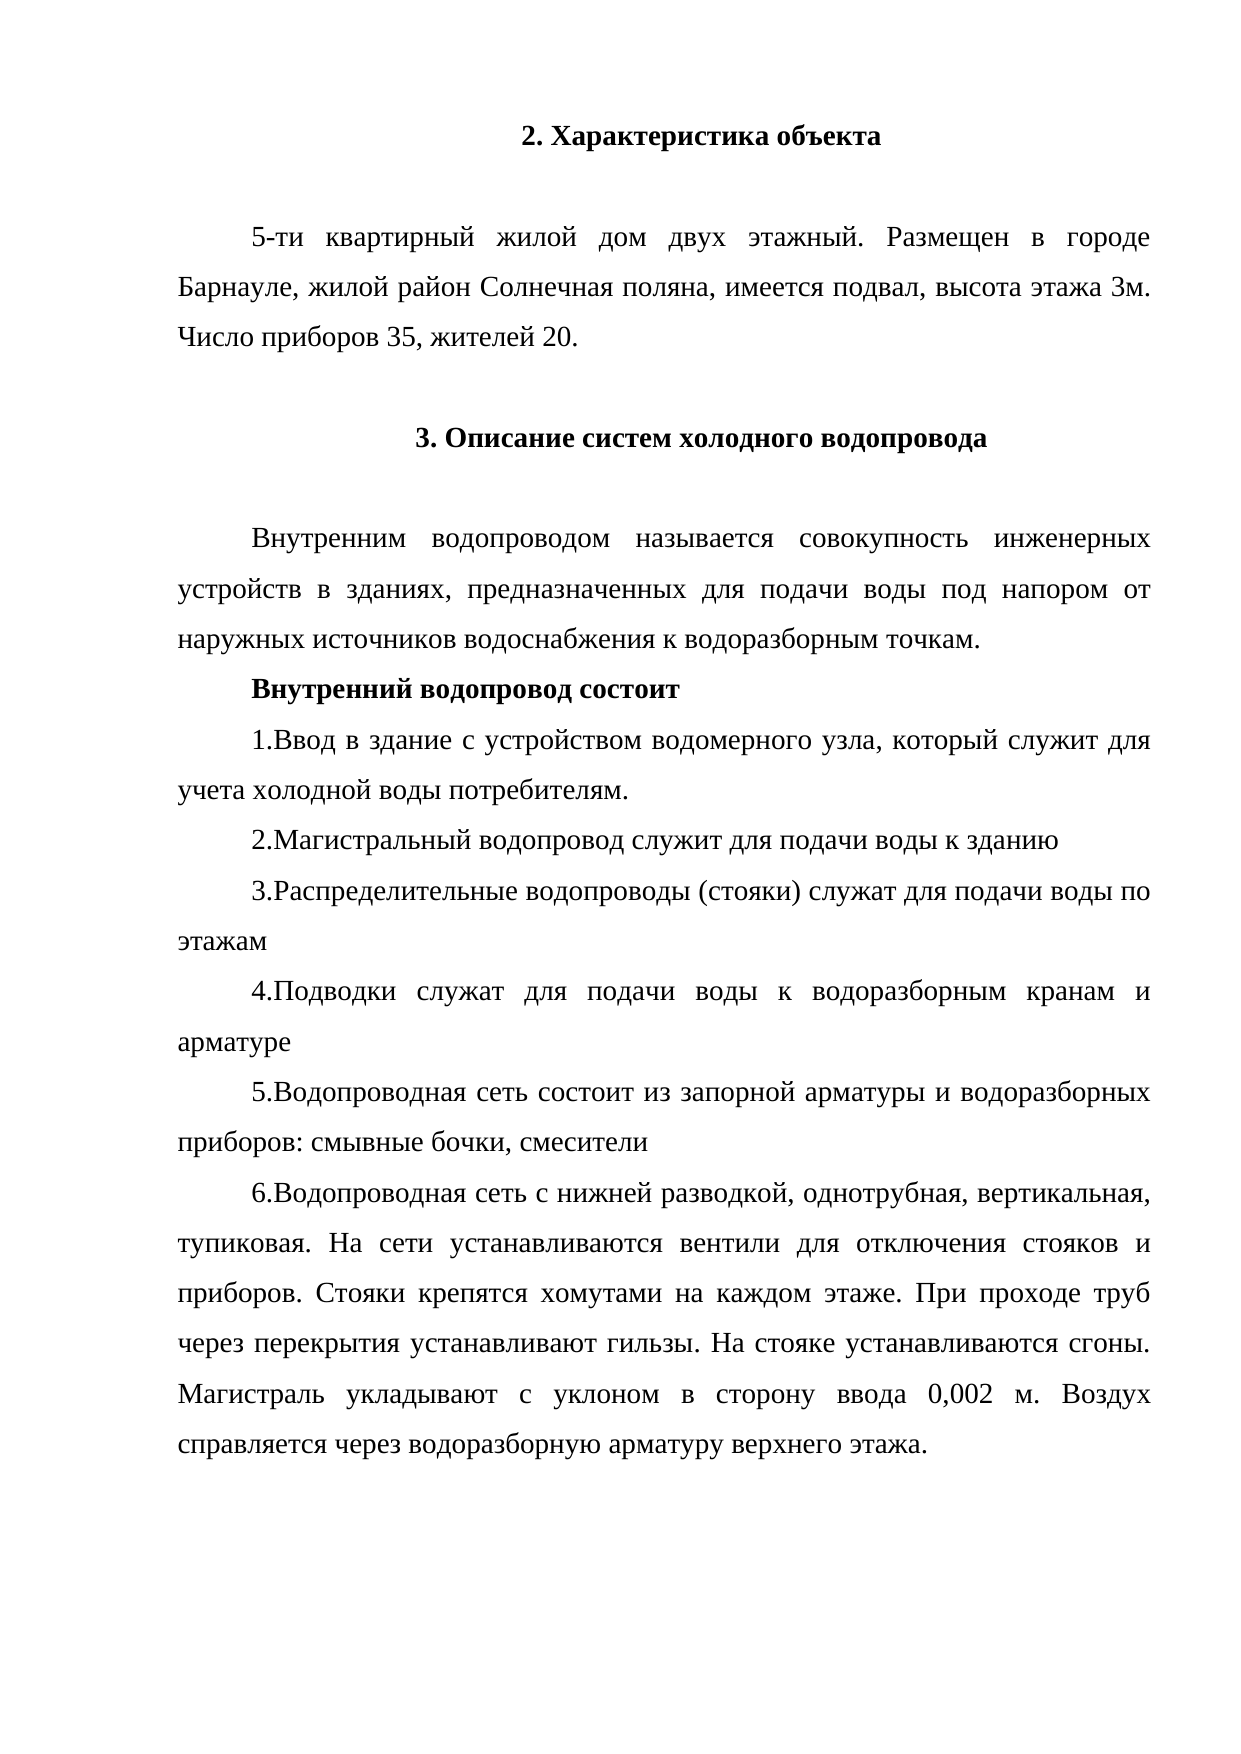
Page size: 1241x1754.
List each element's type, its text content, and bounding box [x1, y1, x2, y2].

text Внутренний водопровод состоит [177, 672, 1152, 705]
text 3. Описание систем холодного водопровода [177, 420, 1152, 453]
text 5-ти квартирный жилой дом двух этажный. Размещен в городе Барнауле, жилой район Солнечная поляна, имеется подвал, высота этажа 3м. Число приборов 35, жителей 20. [177, 219, 1152, 353]
list Магистральный водопровод служит для подачи воды к зданию [177, 822, 1152, 856]
list Водопроводная сеть состоит из запорной арматуры и водоразборных приборов: смывные бочки, смесители [177, 1074, 1152, 1158]
list Распределительные водопроводы (стояки) служат для подачи воды по этажам [177, 873, 1152, 957]
text 2. Характеристика объекта [177, 118, 1152, 152]
text Внутренним водопроводом называется совокупность инженерных устройств в зданиях, предназначенных для подачи воды под напором от наружных источников водоснабжения к водоразборным точкам. [177, 521, 1152, 655]
list Подводки служат для подачи воды к водоразборным кранам и арматуре [177, 973, 1152, 1057]
list Водопроводная сеть с нижней разводкой, однотрубная, вертикальная, тупиковая. На сети устанавливаются вентили для отключения стояков и приборов. Стояки крепятся хомутами на каждом этаже. При проходе труб через перекрытия устанавливают гильзы. На стояке устанавливаются сгоны. Магистраль укладывают с уклоном в сторону ввода . Воздух справляется через водоразборную арматуру верхнего этажа. [177, 1175, 1152, 1460]
list Ввод в здание с устройством водомерного узла, который служит для учета холодной воды потребителям. [177, 722, 1152, 806]
